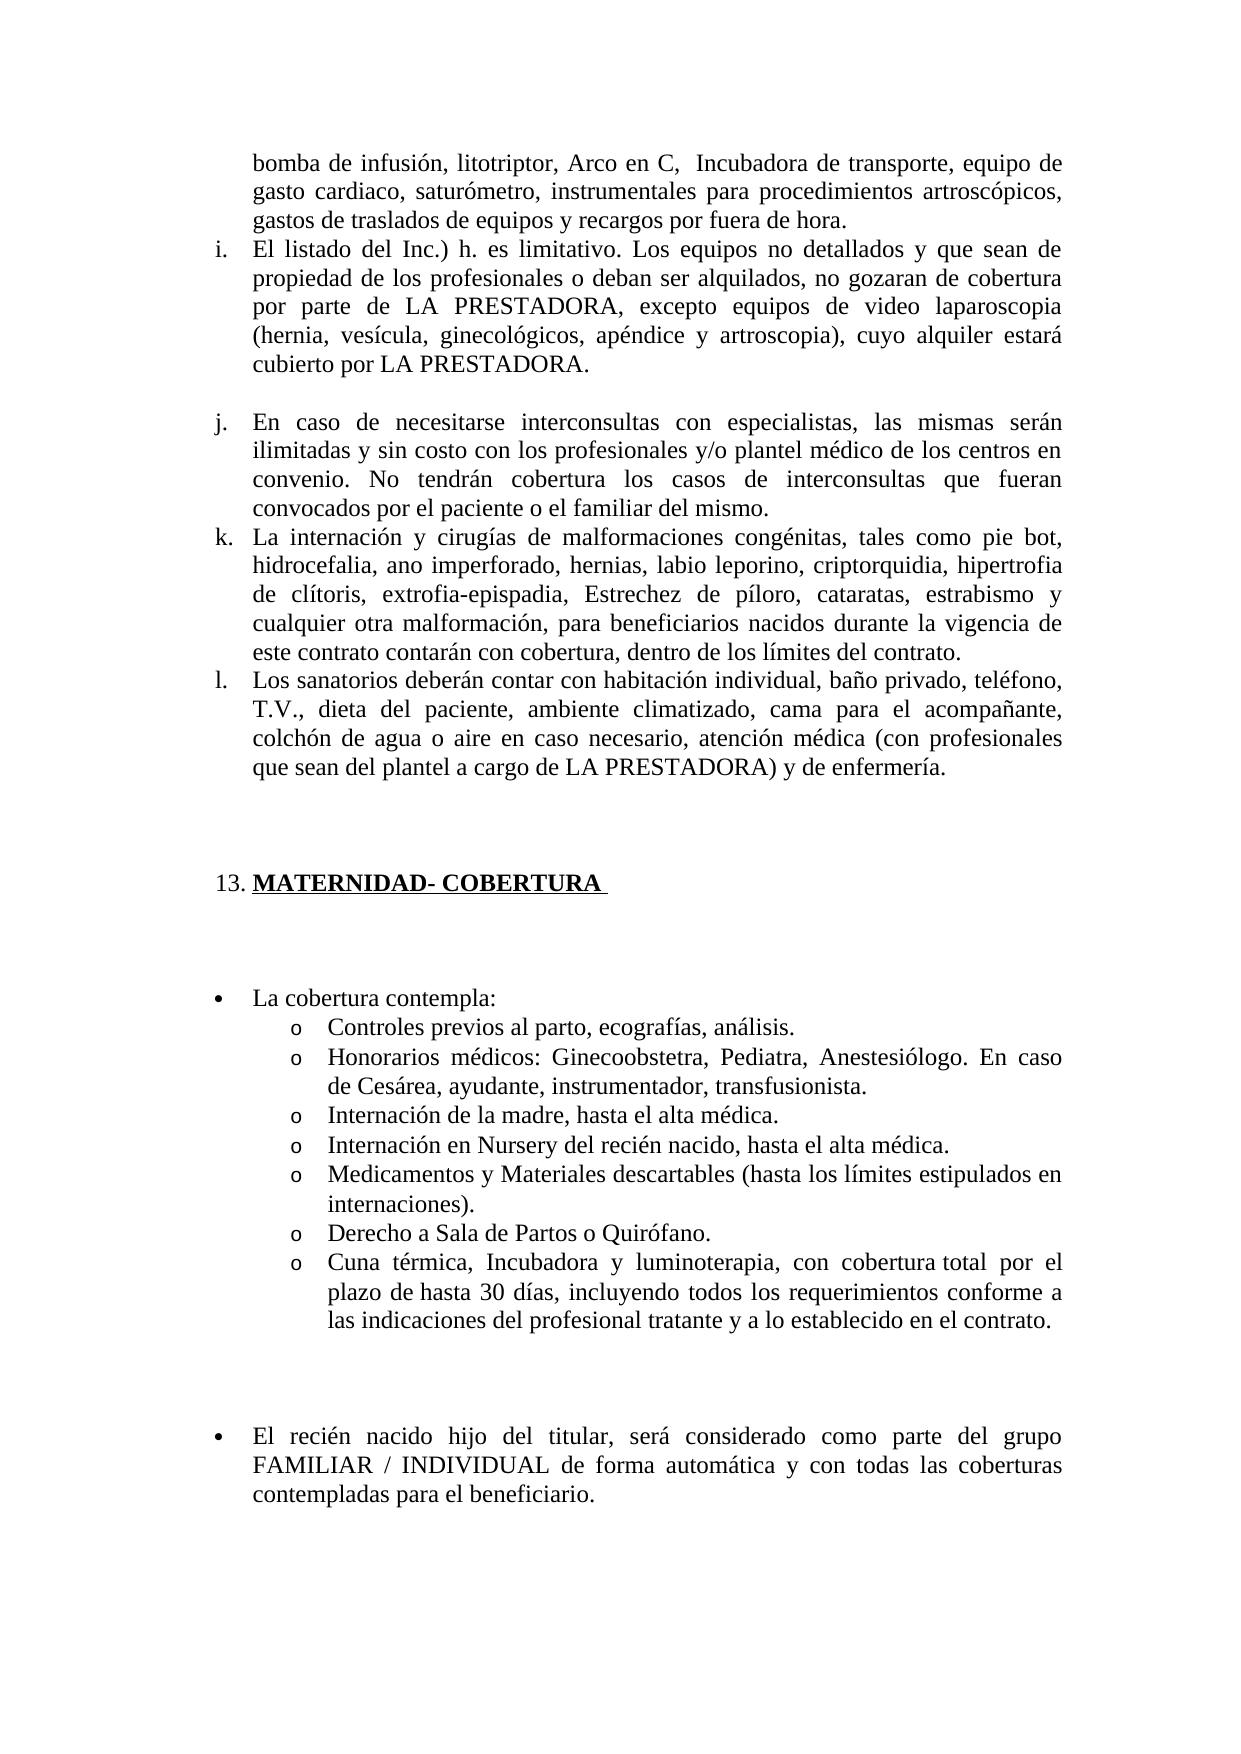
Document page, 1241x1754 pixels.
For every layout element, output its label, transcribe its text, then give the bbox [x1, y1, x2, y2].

list En caso de necesitarse interconsultas con especialistas, las mismas serán ilimitadas y sin costo con los profesionales y/o plantel médico de los centros en convenio. No tendrán cobertura los casos de interconsultas que fueran convocados por el paciente o el familiar del mismo. [215, 407, 1063, 522]
list La cobertura contempla: [215, 983, 1063, 1012]
list Cuna térmica, Incubadora y luminoterapia, con cobertura total por el plazo de hasta 30 días, incluyendo todos los requerimientos conforme a las indicaciones del profesional tratante y a lo establecido en el contrato. [290, 1247, 1063, 1334]
list El listado del Inc.) h. es limitativo. Los equipos no detallados y que sean de propiedad de los profesionales o deban ser alquilados, no gozaran de cobertura por parte de LA PRESTADORA, excepto equipos de video laparoscopia (hernia, vesícula, ginecológicos, apéndice y artroscopia), cuyo alquiler estará cubierto por LA PRESTADORA. [215, 234, 1063, 378]
list Honorarios médicos: Ginecoobstetra, Pediatra, Anestesiólogo. En caso de Cesárea, ayudante, instrumentador, transfusionista. [290, 1042, 1063, 1100]
list Medicamentos y Materiales descartables (hasta los límites estipulados en internaciones). [290, 1159, 1063, 1218]
list El recién nacido hijo del titular, será considerado como parte del grupo FAMILIAR / INDIVIDUAL de forma automática y con todas las coberturas contempladas para el beneficiario. [215, 1421, 1063, 1508]
list Los sanatorios deberán contar con habitación individual, baño privado, teléfono, T.V., dieta del paciente, ambiente climatizado, cama para el acompañante, colchón de agua o aire en caso necesario, atención médica (con profesionales que sean del plantel a cargo de LA PRESTADORA) y de enfermería. [215, 666, 1063, 781]
list MATERNIDAD- COBERTURA [215, 868, 1063, 896]
list Derecho a Sala de Partos o Quirófano. [290, 1218, 1063, 1247]
list Internación de la madre, hasta el alta médica. [290, 1100, 1063, 1130]
list Internación en Nursery del recién nacido, hasta el alta médica. [290, 1130, 1063, 1159]
list Controles previos al parto, ecografías, análisis. [290, 1012, 1063, 1042]
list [215, 148, 1063, 234]
list La internación y cirugías de malformaciones congénitas, tales como pie bot, hidrocefalia, ano imperforado, hernias, labio leporino, criptorquidia, hipertrofia de clítoris, extrofia-epispadia, Estrechez de píloro, cataratas, estrabismo y cualquier otra malformación, para beneficiarios nacidos durante la vigencia de este contrato contarán con cobertura, dentro de los límites del contrato. [215, 522, 1063, 666]
